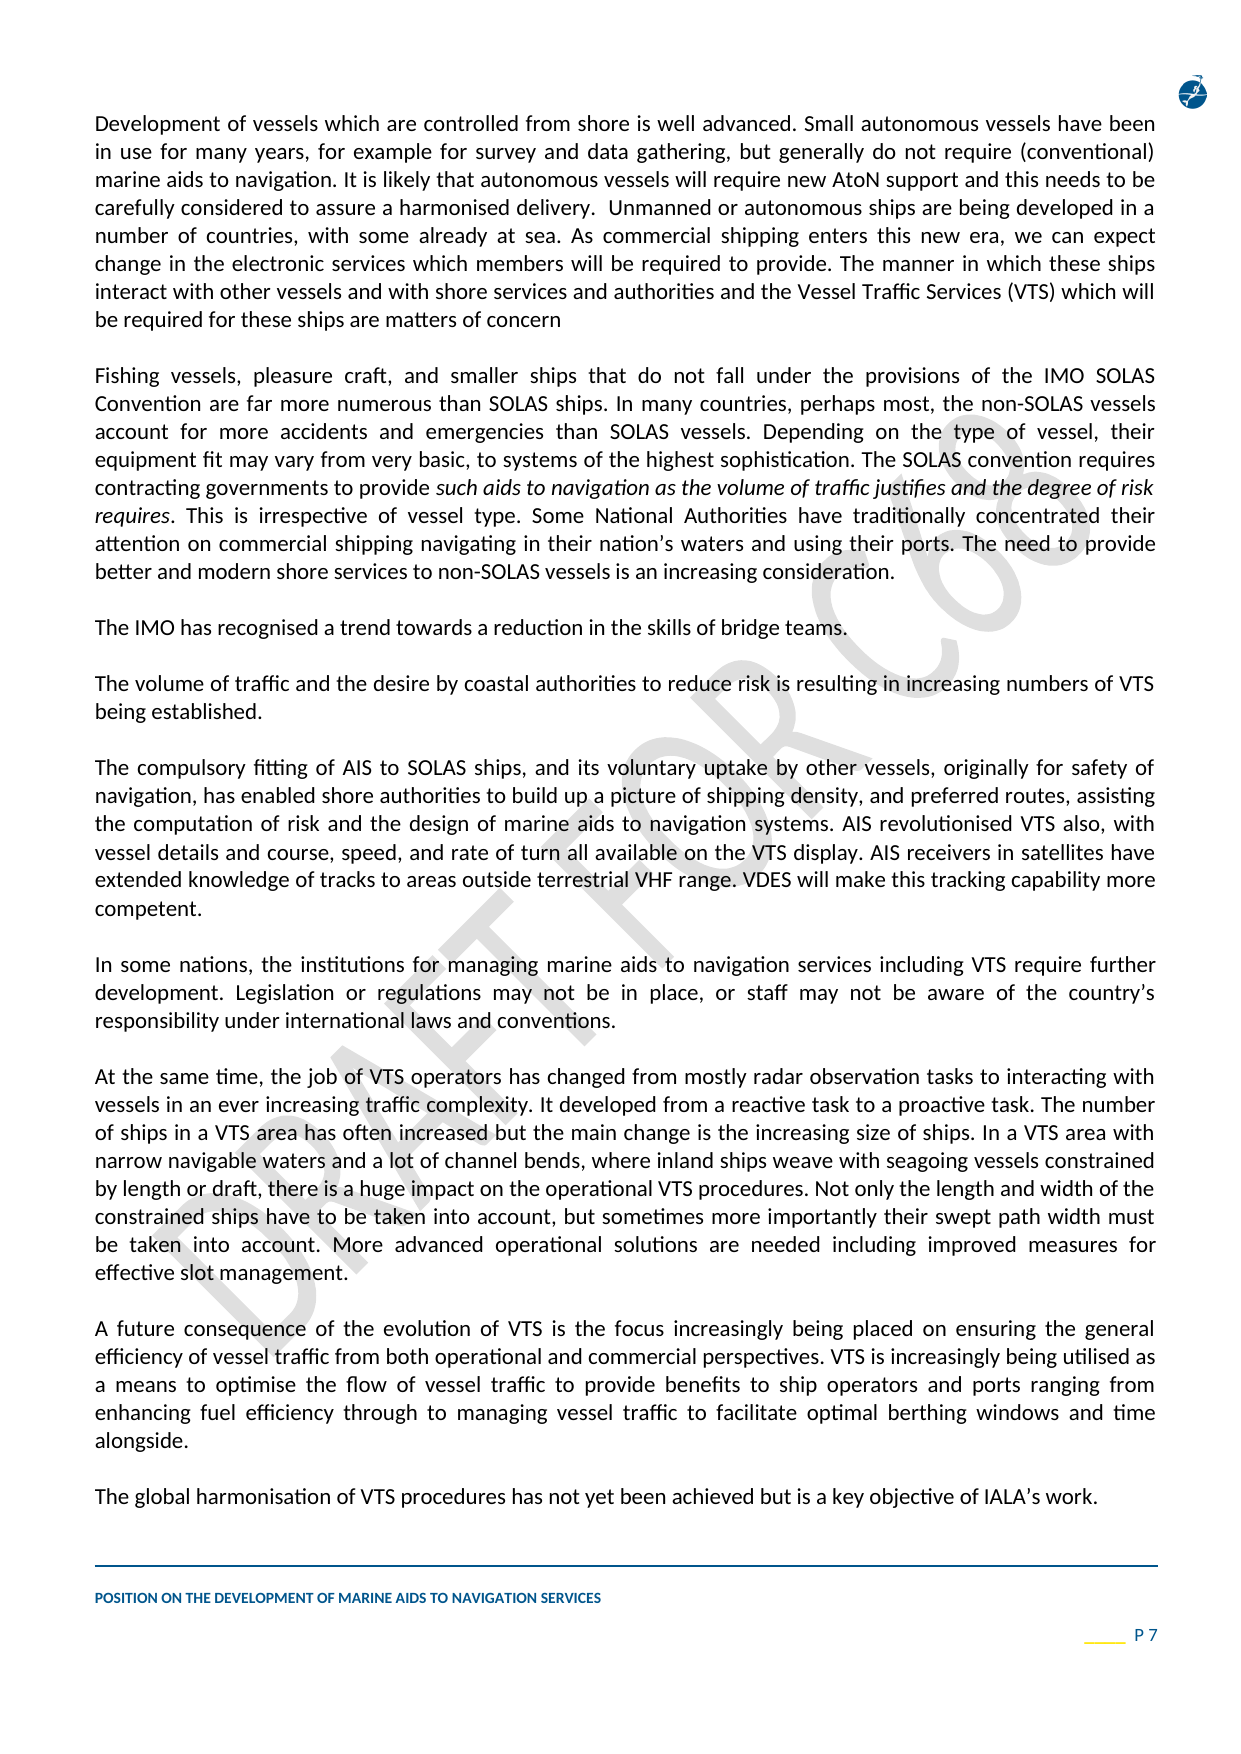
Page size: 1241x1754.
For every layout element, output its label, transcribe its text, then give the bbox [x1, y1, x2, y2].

text The global harmonisation of VTS procedures has not yet been achieved but is a key objective of IALA’s work. [94, 1482, 1157, 1510]
text Fishing vessels, pleasure craft, and smaller ships that do not fall under the provisions of the IMO SOLAS Convention are far more numerous than SOLAS ships. In many countries, perhaps most, the non-SOLAS vessels account for more accidents and emergencies than SOLAS vessels. Depending on the type of vessel, their equipment fit may vary from very basic, to systems of the highest sophistication. The SOLAS convention requires contracting governments to provide such aids to navigation as the volume of traffic justifies and the degree of risk requires. This is irrespective of vessel type. Some National Authorities have traditionally concentrated their attention on commercial shipping navigating in their nation’s waters and using their ports. The need to provide better and modern shore services to non-SOLAS vessels is an increasing consideration. [94, 361, 1157, 585]
text A future consequence of the evolution of VTS is the focus increasingly being placed on ensuring the general efficiency of vessel traffic from both operational and commercial perspectives. VTS is increasingly being utilised as a means to optimise the flow of vessel traffic to provide benefits to ship operators and ports ranging from enhancing fuel efficiency through to managing vessel traffic to facilitate optimal berthing windows and time alongside. [94, 1314, 1157, 1454]
text In some nations, the institutions for managing marine aids to navigation services including VTS require further development. Legislation or regulations may not be in place, or staff may not be aware of the country’s responsibility under international laws and conventions. [94, 950, 1157, 1034]
text The IMO has recognised a trend towards a reduction in the skills of bridge teams. [94, 613, 1157, 641]
text Development of vessels which are controlled from shore is well advanced. Small autonomous vessels have been in use for many years, for example for survey and data gathering, but generally do not require (conventional) marine aids to navigation. It is likely that autonomous vessels will require new AtoN support and this needs to be carefully considered to assure a harmonised delivery. Unmanned or autonomous ships are being developed in a number of countries, with some already at sea. As commercial shipping enters this new era, we can expect change in the electronic services which members will be required to provide. The manner in which these ships interact with other vessels and with shore services and authorities and the Vessel Traffic Services (VTS) which will be required for these ships are matters of concern [94, 109, 1157, 333]
text The compulsory fitting of AIS to SOLAS ships, and its voluntary uptake by other vessels, originally for safety of navigation, has enabled shore authorities to build up a picture of shipping density, and preferred routes, assisting the computation of risk and the design of marine aids to navigation systems. AIS revolutionised VTS also, with vessel details and course, speed, and rate of turn all available on the VTS display. AIS receivers in satellites have extended knowledge of tracks to areas outside terrestrial VHF range. VDES will make this tracking capability more competent. [94, 753, 1157, 922]
picture [1147, 25, 1241, 144]
text The volume of traffic and the desire by coastal authorities to reduce risk is resulting in increasing numbers of VTS being established. [94, 669, 1157, 726]
text At the same time, the job of VTS operators has changed from mostly radar observation tasks to interacting with vessels in an ever increasing traffic complexity. It developed from a reactive task to a proactive task. The number of ships in a VTS area has often increased but the main change is the increasing size of ships. In a VTS area with narrow navigable waters and a lot of channel bends, where inland ships weave with seagoing vessels constrained by length or draft, there is a huge impact on the operational VTS procedures. Not only the length and width of the constrained ships have to be taken into account, but sometimes more importantly their swept path width must be taken into account. More advanced operational solutions are needed including improved measures for effective slot management. [94, 1062, 1157, 1286]
